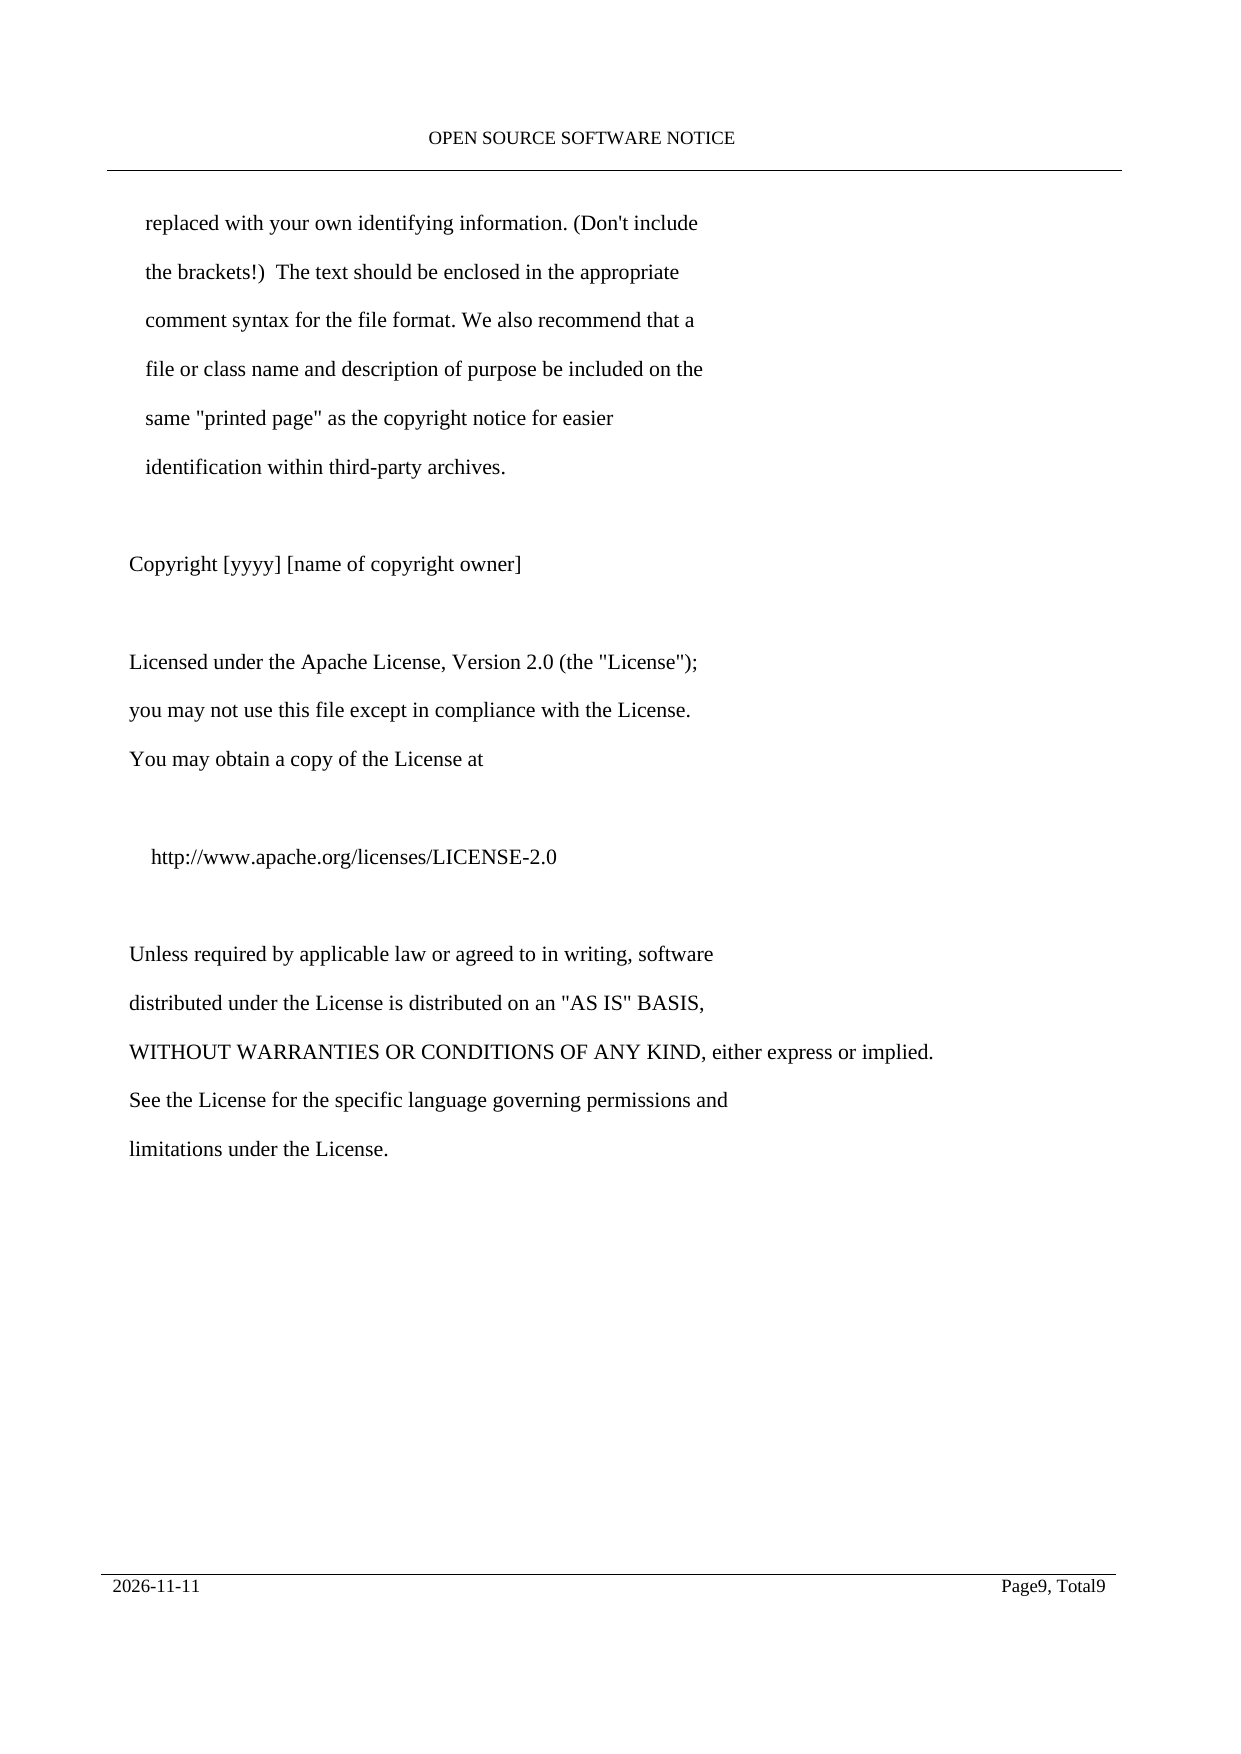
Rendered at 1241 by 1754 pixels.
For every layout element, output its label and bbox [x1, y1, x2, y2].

text [112, 206, 1128, 1165]
